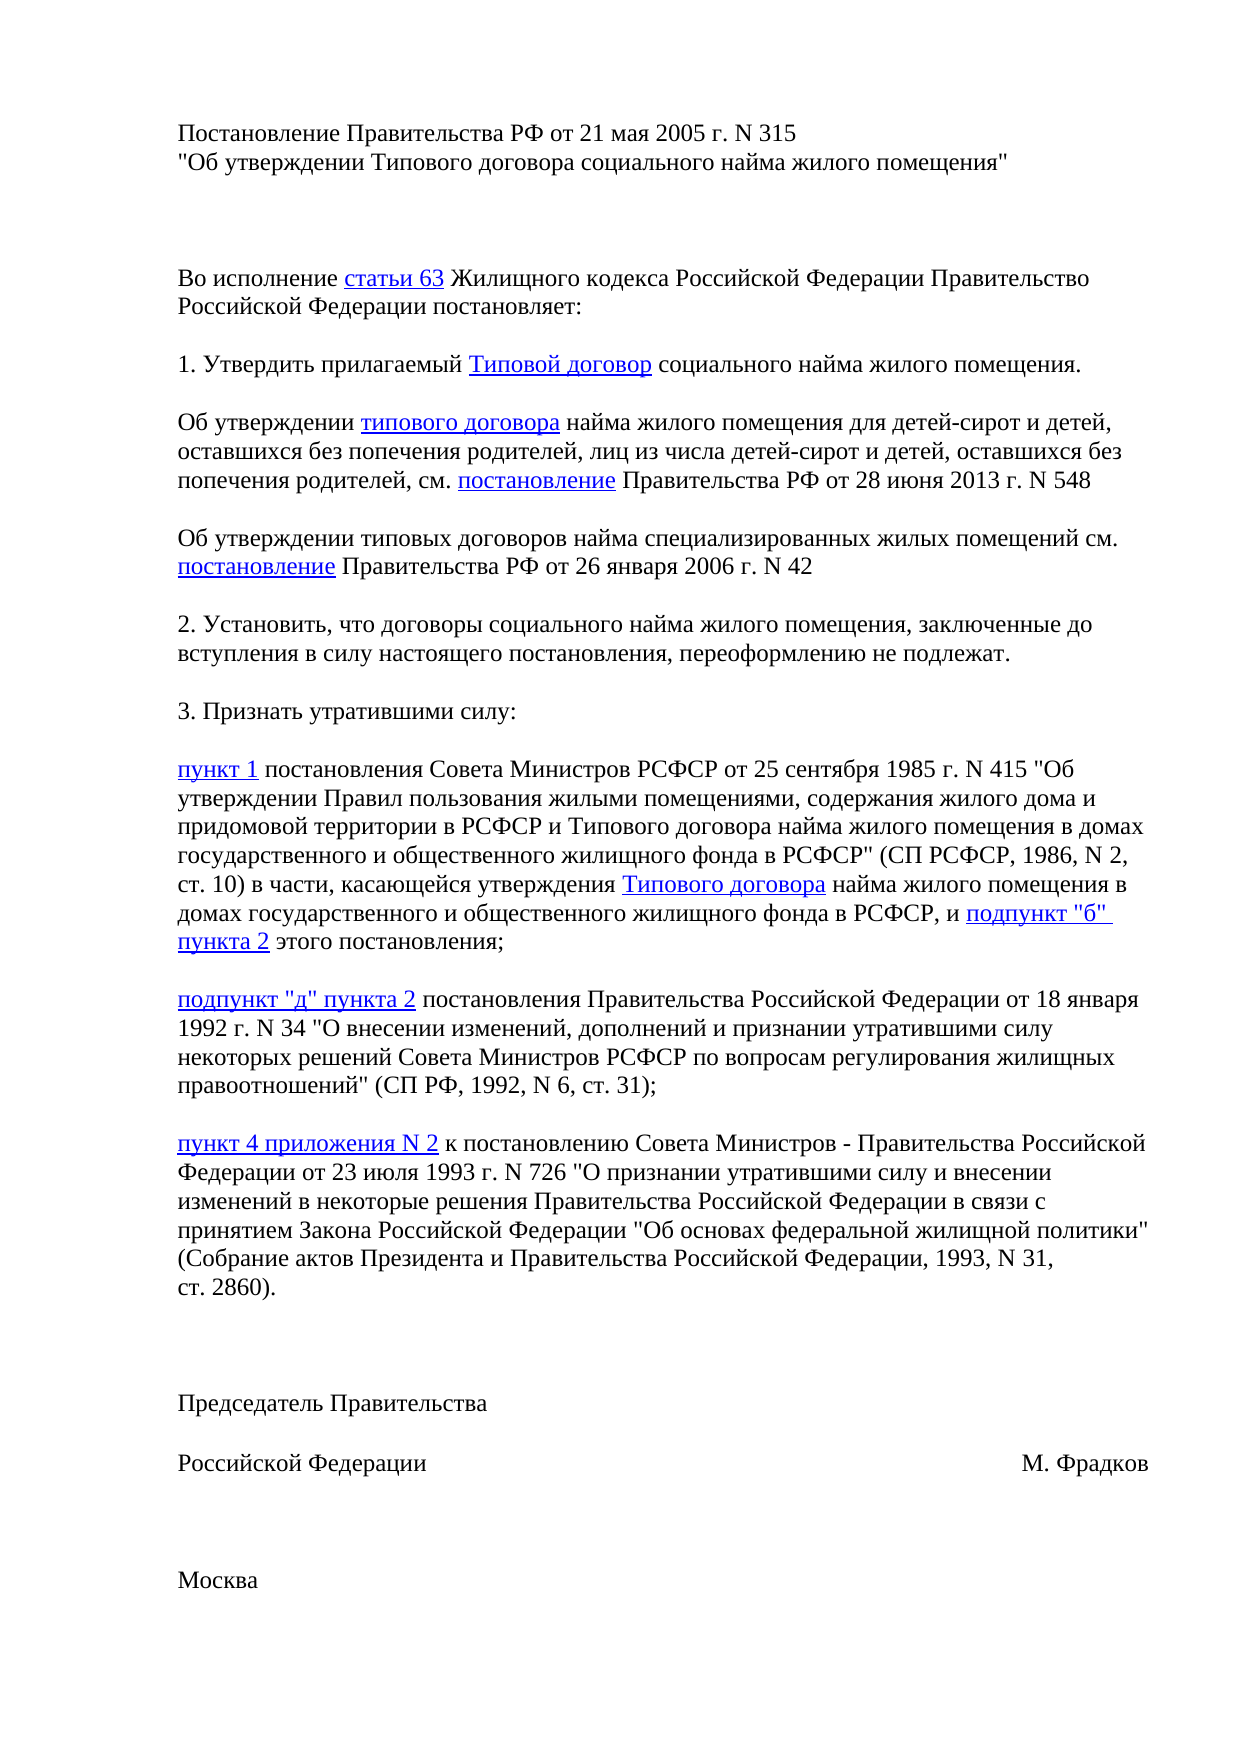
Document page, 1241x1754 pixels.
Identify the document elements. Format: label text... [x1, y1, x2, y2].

text Во исполнение статьи 63 Жилищного кодекса Российской Федерации Правительство Российской Федерации постановляет: [177, 263, 1152, 320]
text 1. Утвердить прилагаемый Типовой договор социального найма жилого помещения. [177, 349, 1152, 378]
text Об утверждении типовых договоров найма cпециализированных жилых помещений см. постановление Правительства РФ от 26 января 2006 г. N 42 [177, 523, 1152, 580]
text Об утверждении типового договора найма жилого помещения для детей-сирот и детей, оставшихся без попечения родителей, лиц из числа детей-сирот и детей, оставшихся без попечения родителей, см. постановление Правительства РФ от 28 июня 2013 г. N 548 [177, 407, 1152, 493]
text Постановление Правительства РФ от 21 мая 2005 г. N 315 "Об утверждении Типового договора социального найма жилого помещения" [177, 118, 1152, 176]
text пункт 4 приложения N 2 к постановлению Совета Министров - Правительства Российской Федерации от 23 июля 1993 г. N 726 "О признании утратившими силу и внесении изменений в некоторые решения Правительства Российской Федерации в связи с принятием Закона Российской Федерации "Об основах федеральной жилищной политики" (Собрание актов Президента и Правительства Российской Федерации, 1993, N 31, ст. 2860). [177, 1128, 1152, 1301]
text подпункт "д" пункта 2 постановления Правительства Российской Федерации от 18 января 1992 г. N 34 "О внесении изменений, дополнений и признании утратившими силу некоторых решений Совета Министров РСФСР по вопросам регулирования жилищных правоотношений" (СП РФ, 1992, N 6, ст. 31); [177, 984, 1152, 1099]
text Москва [177, 1565, 1152, 1594]
text Председатель Правительства [177, 1388, 1152, 1417]
text 3. Признать утратившими силу: [177, 696, 1152, 725]
text 2. Установить, что договоры социального найма жилого помещения, заключенные до вступления в силу настоящего постановления, переоформлению не подлежат. [177, 609, 1152, 667]
table_header М. Фрадков [824, 1446, 1150, 1478]
table_header Российской Федерации [176, 1446, 823, 1478]
text пункт 1 постановления Совета Министров РСФСР от 25 сентября 1985 г. N 415 "Об утверждении Правил пользования жилыми помещениями, содержания жилого дома и придомовой территории в РСФСР и Типового договора найма жилого помещения в домах государственного и общественного жилищного фонда в РСФСР" (СП РСФСР, 1986, N 2, ст. 10) в части, касающейся утверждения Типового договора найма жилого помещения в домах государственного и общественного жилищного фонда в РСФСР, и подпункт "б" пункта 2 этого постановления; [177, 754, 1152, 955]
